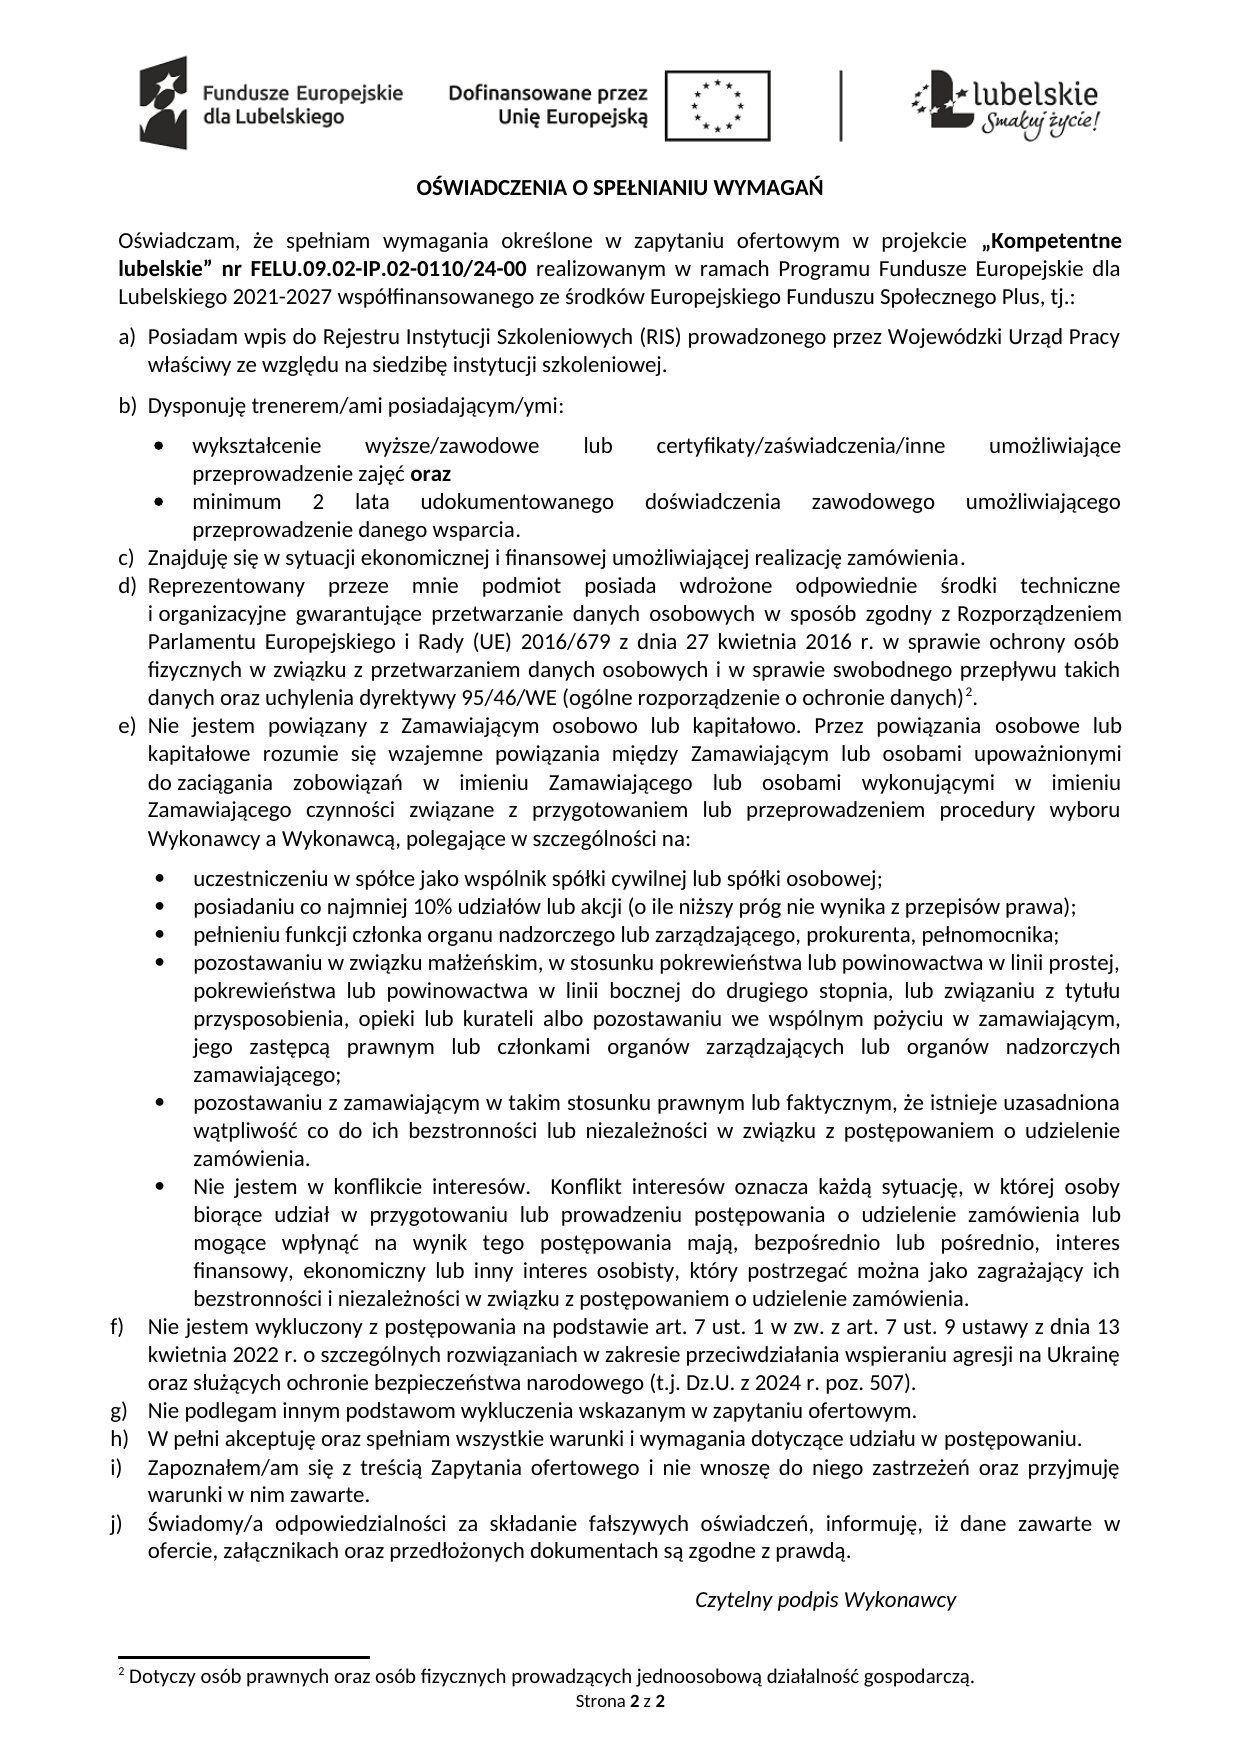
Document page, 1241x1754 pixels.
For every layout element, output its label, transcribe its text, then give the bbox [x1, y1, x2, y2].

list Posiadam wpis do Rejestru Instytucji Szkoleniowych (RIS) prowadzonego przez Wojewódzki Urząd Pracy właściwy ze względu na siedzibę instytucji szkoleniowej. [118, 322, 1122, 378]
list Świadomy/a odpowiedzialności za składanie fałszywych oświadczeń, informuję, iż dane zawarte w ofercie, załącznikach oraz przedłożonych dokumentach są zgodne z prawdą. [110, 1509, 1122, 1565]
list posiadaniu co najmniej 10% udziałów lub akcji (o ile niższy próg nie wynika z przepisów prawa); [156, 892, 1122, 920]
list uczestniczeniu w spółce jako wspólnik spółki cywilnej lub spółki osobowej; [156, 864, 1122, 892]
picture [118, 35, 1123, 173]
list pełnieniu funkcji członka organu nadzorczego lub zarządzającego, prokurenta, pełnomocnika; [156, 920, 1122, 948]
text Oświadczam, że spełniam wymagania określone w zapytaniu ofertowym w projekcie „Kompetentne lubelskie” nr FELU.09.02-IP.02-0110/24-00 realizowanym w ramach Programu Fundusze Europejskie dla Lubelskiego 2021-2027 współfinansowanego ze środków Europejskiego Funduszu Społecznego Plus, tj.: [118, 226, 1122, 310]
list Nie jestem w konflikcie interesów. Konflikt interesów oznacza każdą sytuację, w której osoby biorące udział w przygotowaniu lub prowadzeniu postępowania o udzielenie zamówienia lub mogące wpłynąć na wynik tego postępowania mają, bezpośrednio lub pośrednio, interes finansowy, ekonomiczny lub inny interes osobisty, który postrzegać można jako zagrażający ich bezstronności i niezależności w związku z postępowaniem o udzielenie zamówienia. [156, 1172, 1122, 1312]
list Znajduję się w sytuacji ekonomicznej i finansowej umożliwiającej realizację zamówienia. [118, 543, 1122, 571]
list W pełni akceptuję oraz spełniam wszystkie warunki i wymagania dotyczące udziału w postępowaniu. [110, 1424, 1122, 1453]
text OświadczeniA o spełnianiu wymagań [118, 173, 1122, 201]
list minimum 2 lata udokumentowanego doświadczenia zawodowego umożliwiającego przeprowadzenie danego wsparcia. [154, 487, 1122, 543]
list Nie jestem wykluczony z postępowania na podstawie art. 7 ust. 1 w zw. z art. 7 ust. 9 ustawy z dnia 13 kwietnia 2022 r. o szczególnych rozwiązaniach w zakresie przeciwdziałania wspieraniu agresji na Ukrainę oraz służących ochronie bezpieczeństwa narodowego (t.j. Dz.U. z 2024 r. poz. 507). [110, 1312, 1122, 1397]
list Nie jestem powiązany z Zamawiającym osobowo lub kapitałowo. Przez powiązania osobowe lub kapitałowe rozumie się wzajemne powiązania między Zamawiającym lub osobami upoważnionymi do zaciągania zobowiązań w imieniu Zamawiającego lub osobami wykonującymi w imieniu Zamawiającego czynności związane z przygotowaniem lub przeprowadzeniem procedury wyboru Wykonawcy a Wykonawcą, polegające w szczególności na: [118, 712, 1122, 852]
list Nie podlegam innym podstawom wykluczenia wskazanym w zapytaniu ofertowym. [110, 1397, 1122, 1424]
list Zapoznałem/am się z treścią Zapytania ofertowego i nie wnoszę do niego zastrzeżeń oraz przyjmuję warunki w nim zawarte. [110, 1453, 1122, 1509]
list Reprezentowany przeze mnie podmiot posiada wdrożone odpowiednie środki techniczne i organizacyjne gwarantujące przetwarzanie danych osobowych w sposób zgodny z Rozporządzeniem Parlamentu Europejskiego i Rady (UE) 2016/679 z dnia 27 kwietnia 2016 r. w sprawie ochrony osób fizycznych w związku z przetwarzaniem danych osobowych i w sprawie swobodnego przepływu takich danych oraz uchylenia dyrektywy 95/46/WE (ogólne rozporządzenie o ochronie danych). [118, 571, 1122, 712]
text Czytelny podpis Wykonawcy [118, 1586, 1122, 1613]
list pozostawaniu w związku małżeńskim, w stosunku pokrewieństwa lub powinowactwa w linii prostej, pokrewieństwa lub powinowactwa w linii bocznej do drugiego stopnia, lub związaniu z tytułu przysposobienia, opieki lub kurateli albo pozostawaniu we wspólnym pożyciu w zamawiającym, jego zastępcą prawnym lub członkami organów zarządzających lub organów nadzorczych zamawiającego; [156, 948, 1122, 1088]
list pozostawaniu z zamawiającym w takim stosunku prawnym lub faktycznym, że istnieje uzasadniona wątpliwość co do ich bezstronności lub niezależności w związku z postępowaniem o udzielenie zamówienia. [156, 1088, 1122, 1172]
list wykształcenie wyższe/zawodowe lub certyfikaty/zaświadczenia/inne umożliwiające przeprowadzenie zajęć oraz [154, 431, 1122, 487]
list Dysponuję trenerem/ami posiadającym/ymi: [118, 391, 1122, 419]
